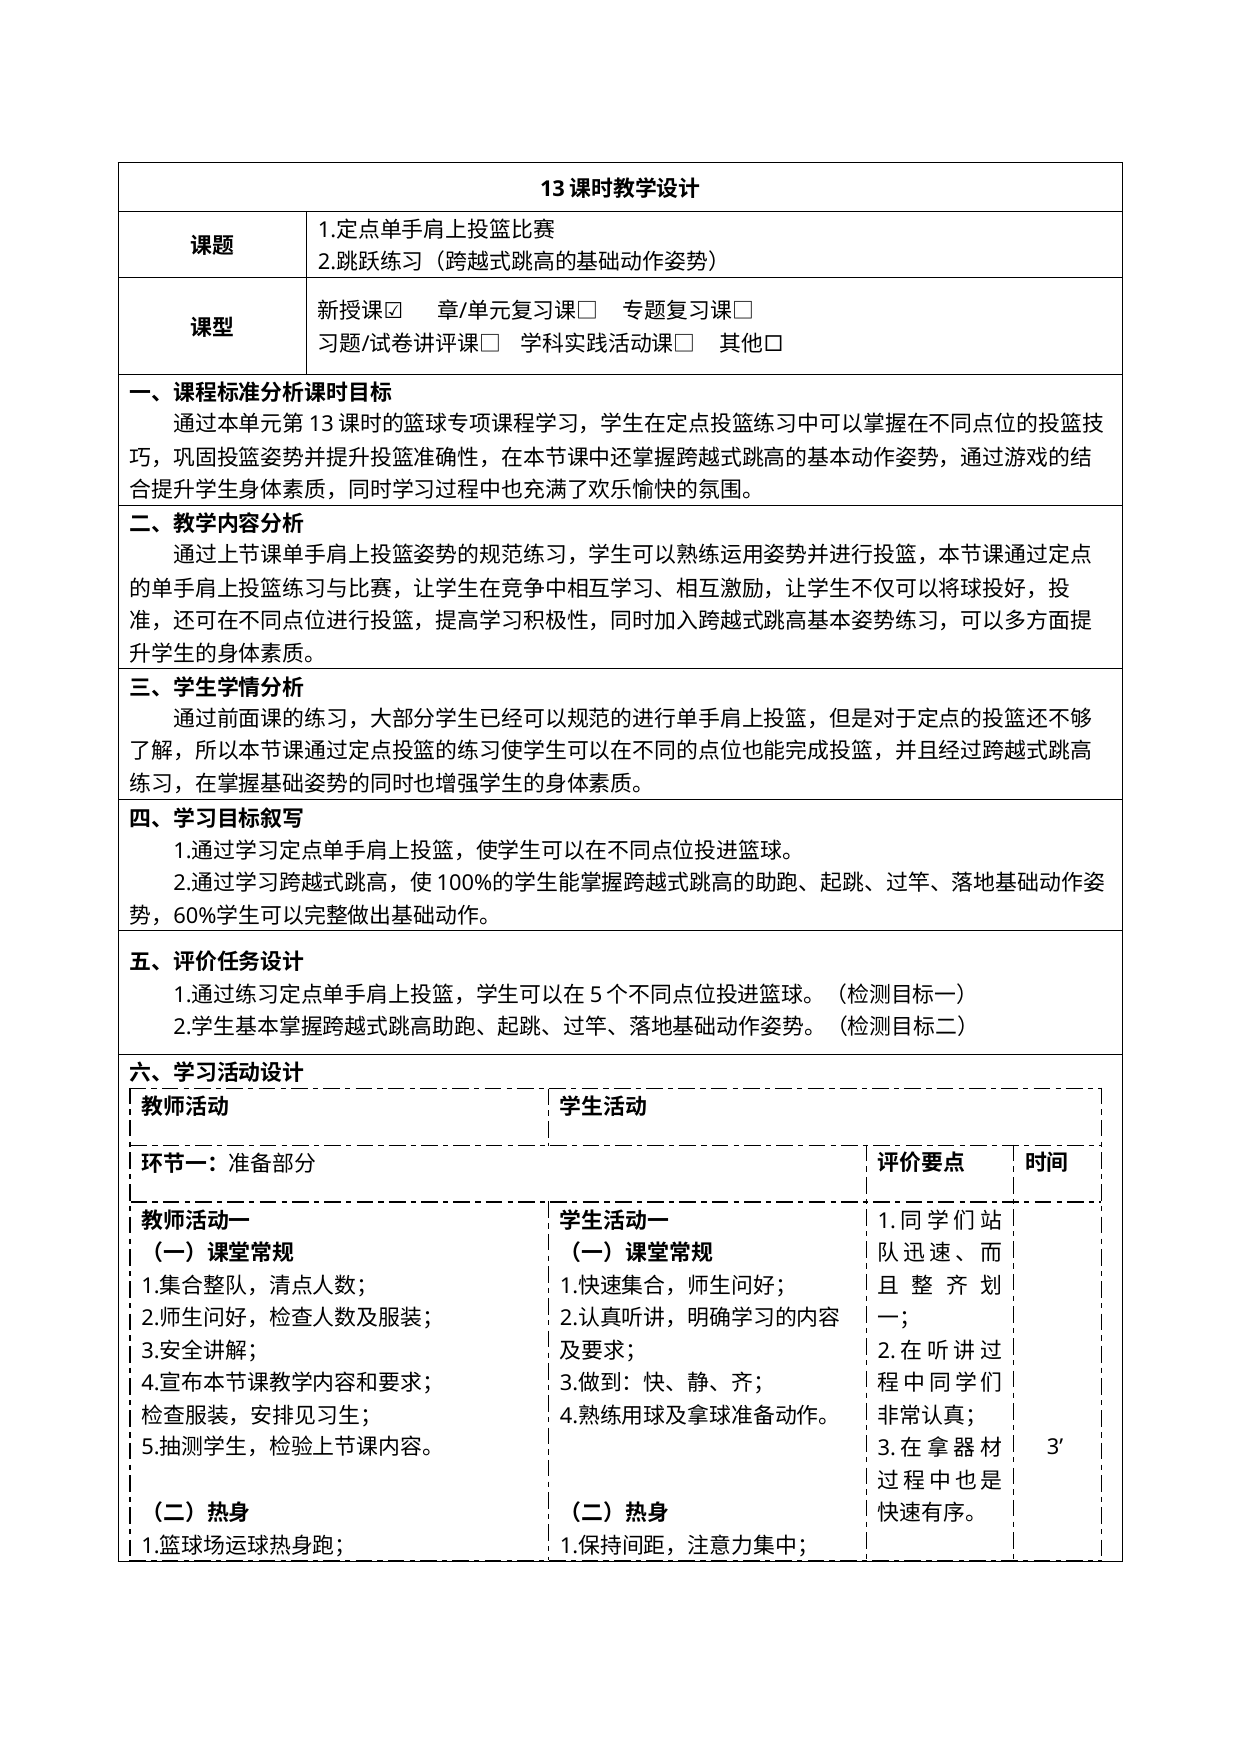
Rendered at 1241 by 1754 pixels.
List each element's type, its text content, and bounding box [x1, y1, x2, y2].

table_cell 课题 [119, 212, 306, 277]
table_cell 五、评价任务设计 1.通过练习定点单手肩上投篮，学生可以在5个不同点位投进篮球。（检测目标一） 2.学生基本掌握跨越式跳高助跑、起跳、过竿、落地基础动作姿势。（检测目标二） [119, 931, 1122, 1054]
table_cell 1.定点单手肩上投篮比赛 2.跳跃练习（跨越式跳高的基础动作姿势） [307, 212, 1122, 277]
table_cell 三、学生学情分析 通过前面课的练习，大部分学生已经可以规范的进行单手肩上投篮，但是对于定点的投篮还不够了解，所以本节课通过定点投篮的练习使学生可以在不同的点位也能完成投篮，并且经过跨越式跳高练习，在掌握基础姿势的同时也增强学生的身体素质。 [119, 669, 1122, 799]
table_cell 二、教学内容分析 通过上节课单手肩上投篮姿势的规范练习，学生可以熟练运用姿势并进行投篮，本节课通过定点的单手肩上投篮练习与比赛，让学生在竞争中相互学习、相互激励，让学生不仅可以将球投好，投准，还可在不同点位进行投篮，提高学习积极性，同时加入跨越式跳高基本姿势练习，可以多方面提升学生的身体素质。 [119, 506, 1122, 668]
table_cell 新授课☑ 章/单元复习课□ 专题复习课□ 习题/试卷讲评课□ 学科实践活动课□ 其他 [307, 278, 1122, 373]
table_cell 六、学习活动设计 [119, 1055, 1122, 1561]
table_cell 一、课程标准分析课时目标 通过本单元第13课时的篮球专项课程学习，学生在定点投篮练习中可以掌握在不同点位的投篮技巧，巩固投篮姿势并提升投篮准确性，在本节课中还掌握跨越式跳高的基本动作姿势，通过游戏的结合提升学生身体素质，同时学习过程中也充满了欢乐愉快的氛围。 [119, 375, 1122, 504]
table_header 13课时教学设计 [119, 163, 1122, 211]
table_cell 学习目标叙写 1.通过学习定点单手肩上投篮，使学生可以在不同点位投进篮球。 2.通过学习跨越式跳高，使100%的学生能掌握跨越式跳高的助跑、起跳、过竿、落地基础动作姿势，60%学生可以完整做出基础动作。 [119, 800, 1122, 930]
table_cell 课型 [119, 278, 306, 373]
